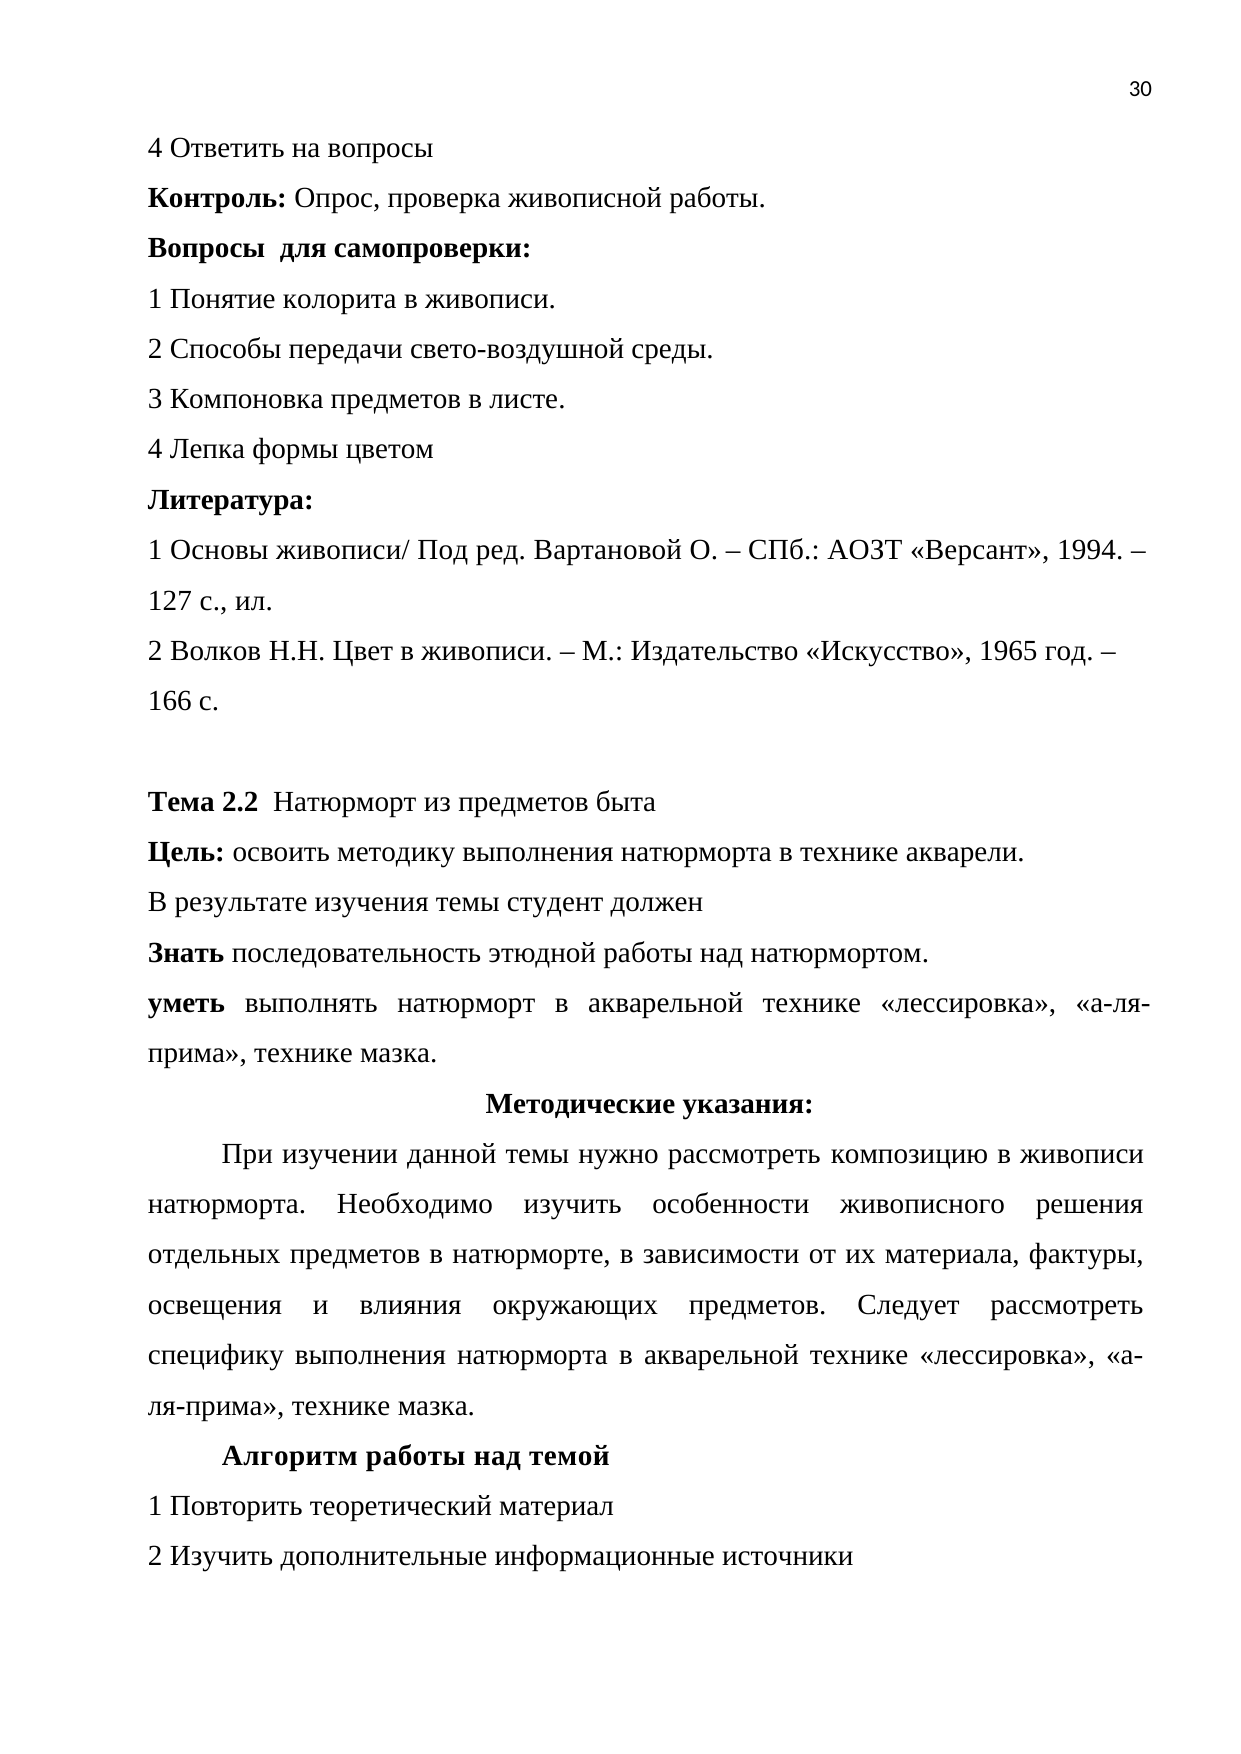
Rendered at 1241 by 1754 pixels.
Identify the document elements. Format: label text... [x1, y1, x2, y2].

text 3 Компоновка предметов в листе. [148, 381, 1138, 415]
text В результате изучения темы студент должен [148, 884, 1152, 918]
text Тема 2.2 Натюрморт из предметов быта [148, 784, 1152, 817]
text Литература: [148, 482, 1152, 516]
text уметь выполнять натюрморт в акварельной технике «лессировка», «а-ля-прима», технике мазка. [148, 985, 1152, 1069]
text 1 Основы живописи/ Под ред. Вартановой О. – СПб.: АОЗТ «Версант», 1994. – 127 с., ил. [148, 532, 1152, 616]
text Методические указания: [148, 1086, 1152, 1119]
text 2 Способы передачи свето-воздушной среды. [148, 331, 1152, 364]
text 2 Волков Н.Н. Цвет в живописи. – М.: Издательство «Искусство», 1965 год. – 166 с. [148, 633, 1152, 717]
text 1 Понятие колорита в живописи. [148, 281, 1152, 314]
text 1 Повторить теоретический материал [148, 1488, 1152, 1522]
text Вопросы для самопроверки: [148, 230, 1152, 264]
text Цель: освоить методику выполнения натюрморта в технике акварели. [148, 834, 1152, 868]
text Алгоритм работы над темой [148, 1438, 1138, 1471]
text 4 Ответить на вопросы [148, 130, 1152, 163]
text При изучении данной темы нужно рассмотреть композицию в живописи натюрморта. Необходимо изучить особенности живописного решения отдельных предметов в натюрморте, в зависимости от их материала, фактуры, освещения и влияния окружающих предметов. Следует рассмотреть специфику выполнения натюрморта в акварельной технике «лессировка», «а-ля-прима», технике мазка. [148, 1136, 1144, 1421]
text 4 Лепка формы цветом [148, 432, 1138, 465]
text 2 Изучить дополнительные информационные источники [148, 1538, 1152, 1572]
text Знать последовательность этюдной работы над натюрмортом. [148, 935, 1152, 968]
text Контроль: Опрос, проверка живописной работы. [148, 180, 1152, 214]
